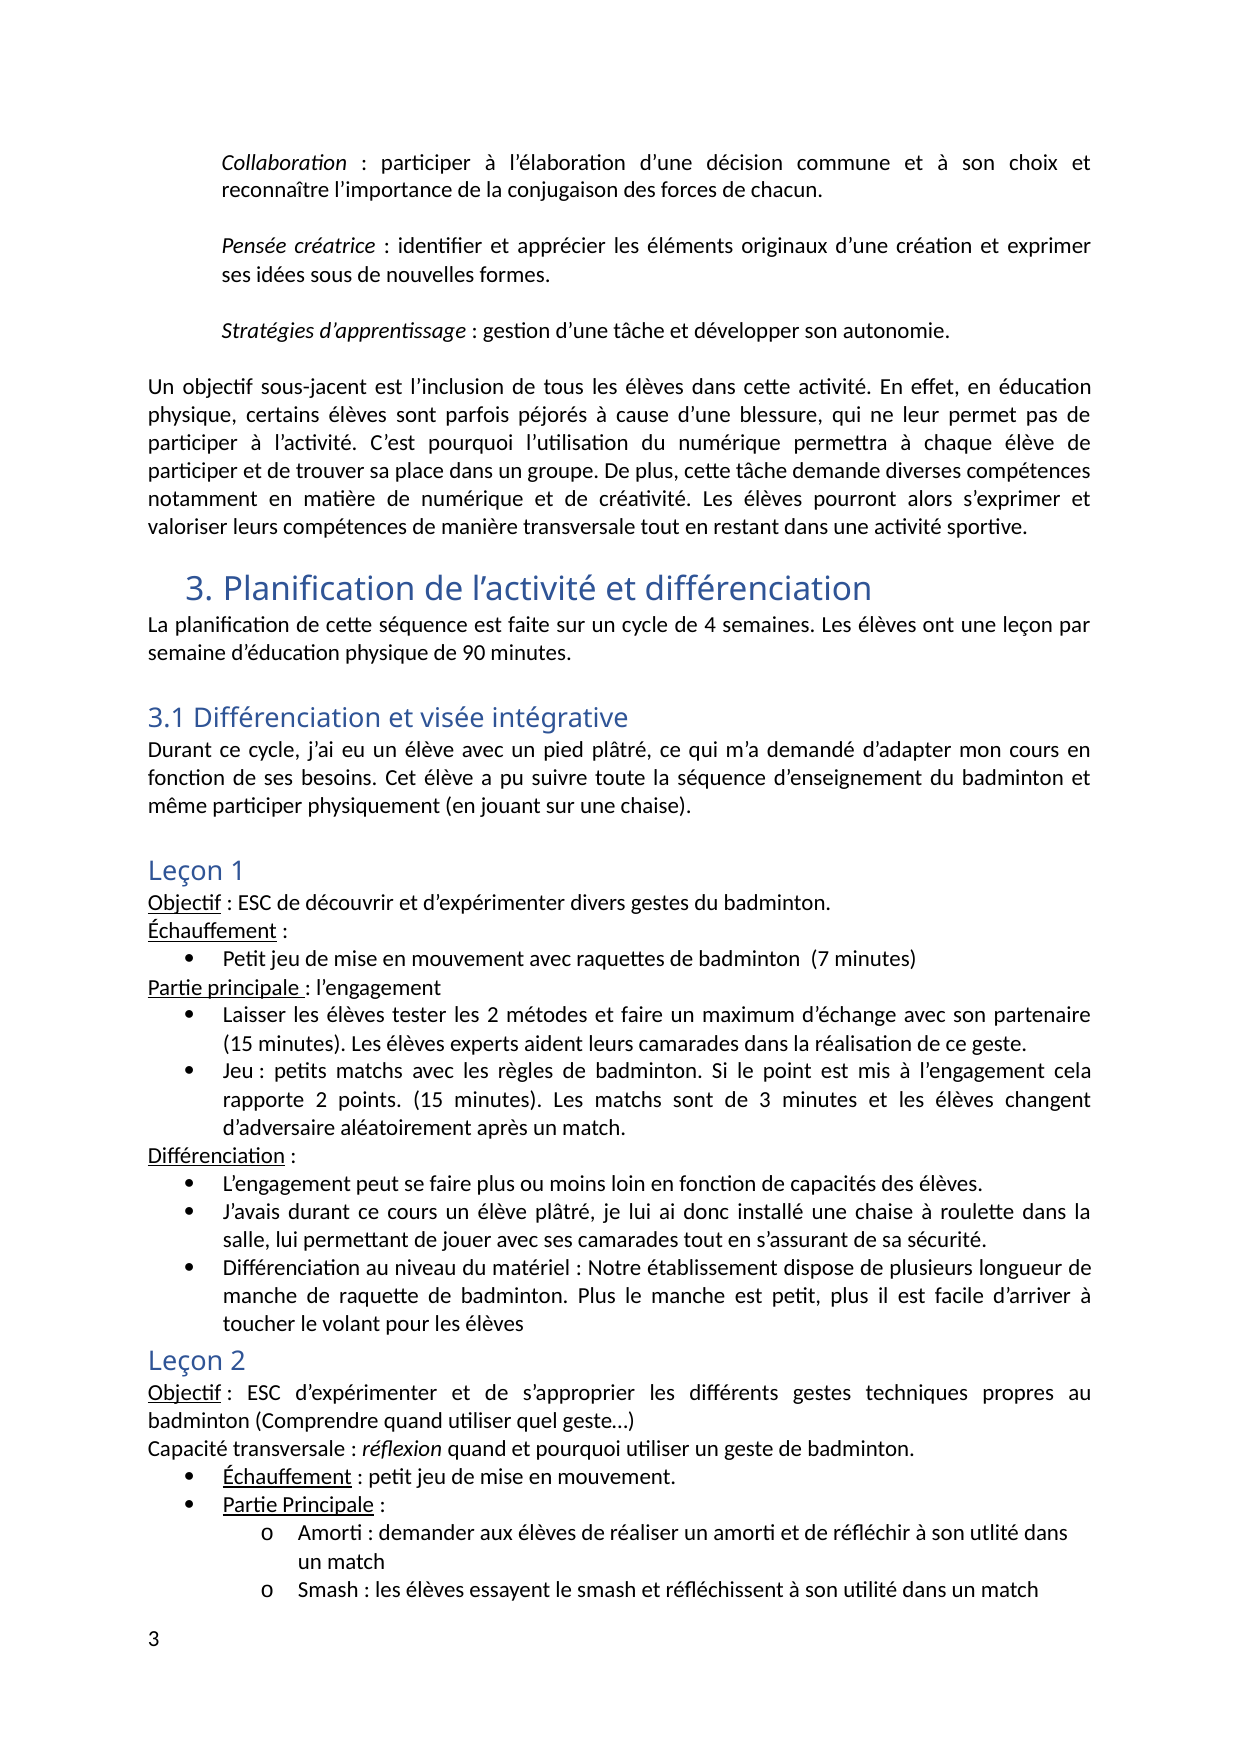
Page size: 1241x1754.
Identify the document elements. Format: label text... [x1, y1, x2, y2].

text Différenciation : [148, 1141, 1093, 1169]
subtitle Leçon 1 [148, 852, 1093, 888]
list Différenciation au niveau du matériel : Notre établissement dispose de plusieurs longueur de manche de raquette de badminton. Plus le manche est petit, plus il est facile d’arriver à toucher le volant pour les élèves [185, 1253, 1093, 1337]
text Objectif : ESC de découvrir et d’expérimenter divers gestes du badminton. [148, 888, 1093, 917]
text Pensée créatrice : identifier et apprécier les éléments originaux d’une création et exprimer ses idées sous de nouvelles formes. [221, 232, 1093, 288]
subtitle Planification de l’activité et différenciation [185, 565, 1093, 610]
list J’avais durant ce cours un élève plâtré, je lui ai donc installé une chaise à roulette dans la salle, lui permettant de jouer avec ses camarades tout en s’assurant de sa sécurité. [185, 1197, 1093, 1253]
subtitle Leçon 2 [148, 1341, 1093, 1378]
text Partie principale : l’engagement [148, 973, 1093, 1001]
text Capacité transversale : réflexion quand et pourquoi utiliser un geste de badminton. [148, 1434, 1093, 1462]
list Échauffement : petit jeu de mise en mouvement. [185, 1462, 1093, 1490]
list Jeu : petits matchs avec les règles de badminton. Si le point est mis à l’engagement cela rapporte 2 points. (15 minutes). Les matchs sont de 3 minutes et les élèves changent d’adversaire aléatoirement après un match. [185, 1057, 1093, 1141]
list Amorti : demander aux élèves de réaliser un amorti et de réfléchir à son utlité dans un match [260, 1518, 1093, 1575]
text Collaboration : participer à l’élaboration d’une décision commune et à son choix et reconnaître l’importance de la conjugaison des forces de chacun. [221, 148, 1093, 204]
text Durant ce cycle, j’ai eu un élève avec un pied plâtré, ce qui m’a demandé d’adapter mon cours en fonction de ses besoins. Cet élève a pu suivre toute la séquence d’enseignement du badminton et même participer physiquement (en jouant sur une chaise). [148, 735, 1093, 819]
list L’engagement peut se faire plus ou moins loin en fonction de capacités des élèves. [185, 1169, 1093, 1197]
text Stratégies d’apprentissage : gestion d’une tâche et développer son autonomie. [221, 316, 1093, 344]
text Un objectif sous-jacent est l’inclusion de tous les élèves dans cette activité. En effet, en éducation physique, certains élèves sont parfois péjorés à cause d’une blessure, qui ne leur permet pas de participer à l’activité. C’est pourquoi l’utilisation du numérique permettra à chaque élève de participer et de trouver sa place dans un groupe. De plus, cette tâche demande diverses compétences notamment en matière de numérique et de créativité. Les élèves pourront alors s’exprimer et valoriser leurs compétences de manière transversale tout en restant dans une activité sportive. [148, 372, 1093, 540]
list Petit jeu de mise en mouvement avec raquettes de badminton (7 minutes) [185, 944, 1093, 973]
list Partie Principale : [185, 1490, 1093, 1518]
text Objectif : ESC d’expérimenter et de s’approprier les différents gestes techniques propres au badminton (Comprendre quand utiliser quel geste…) [148, 1378, 1093, 1434]
text La planification de cette séquence est faite sur un cycle de 4 semaines. Les élèves ont une leçon par semaine d’éducation physique de 90 minutes. [148, 610, 1093, 666]
list Smash : les élèves essayent le smash et réfléchissent à son utilité dans un match [260, 1575, 1093, 1604]
list Laisser les élèves tester les 2 métodes et faire un maximum d’échange avec son partenaire (15 minutes). Les élèves experts aident leurs camarades dans la réalisation de ce geste. [185, 1001, 1093, 1057]
subtitle 3.1 Différenciation et visée intégrative [148, 698, 1093, 735]
text Échauffement : [148, 917, 1093, 944]
